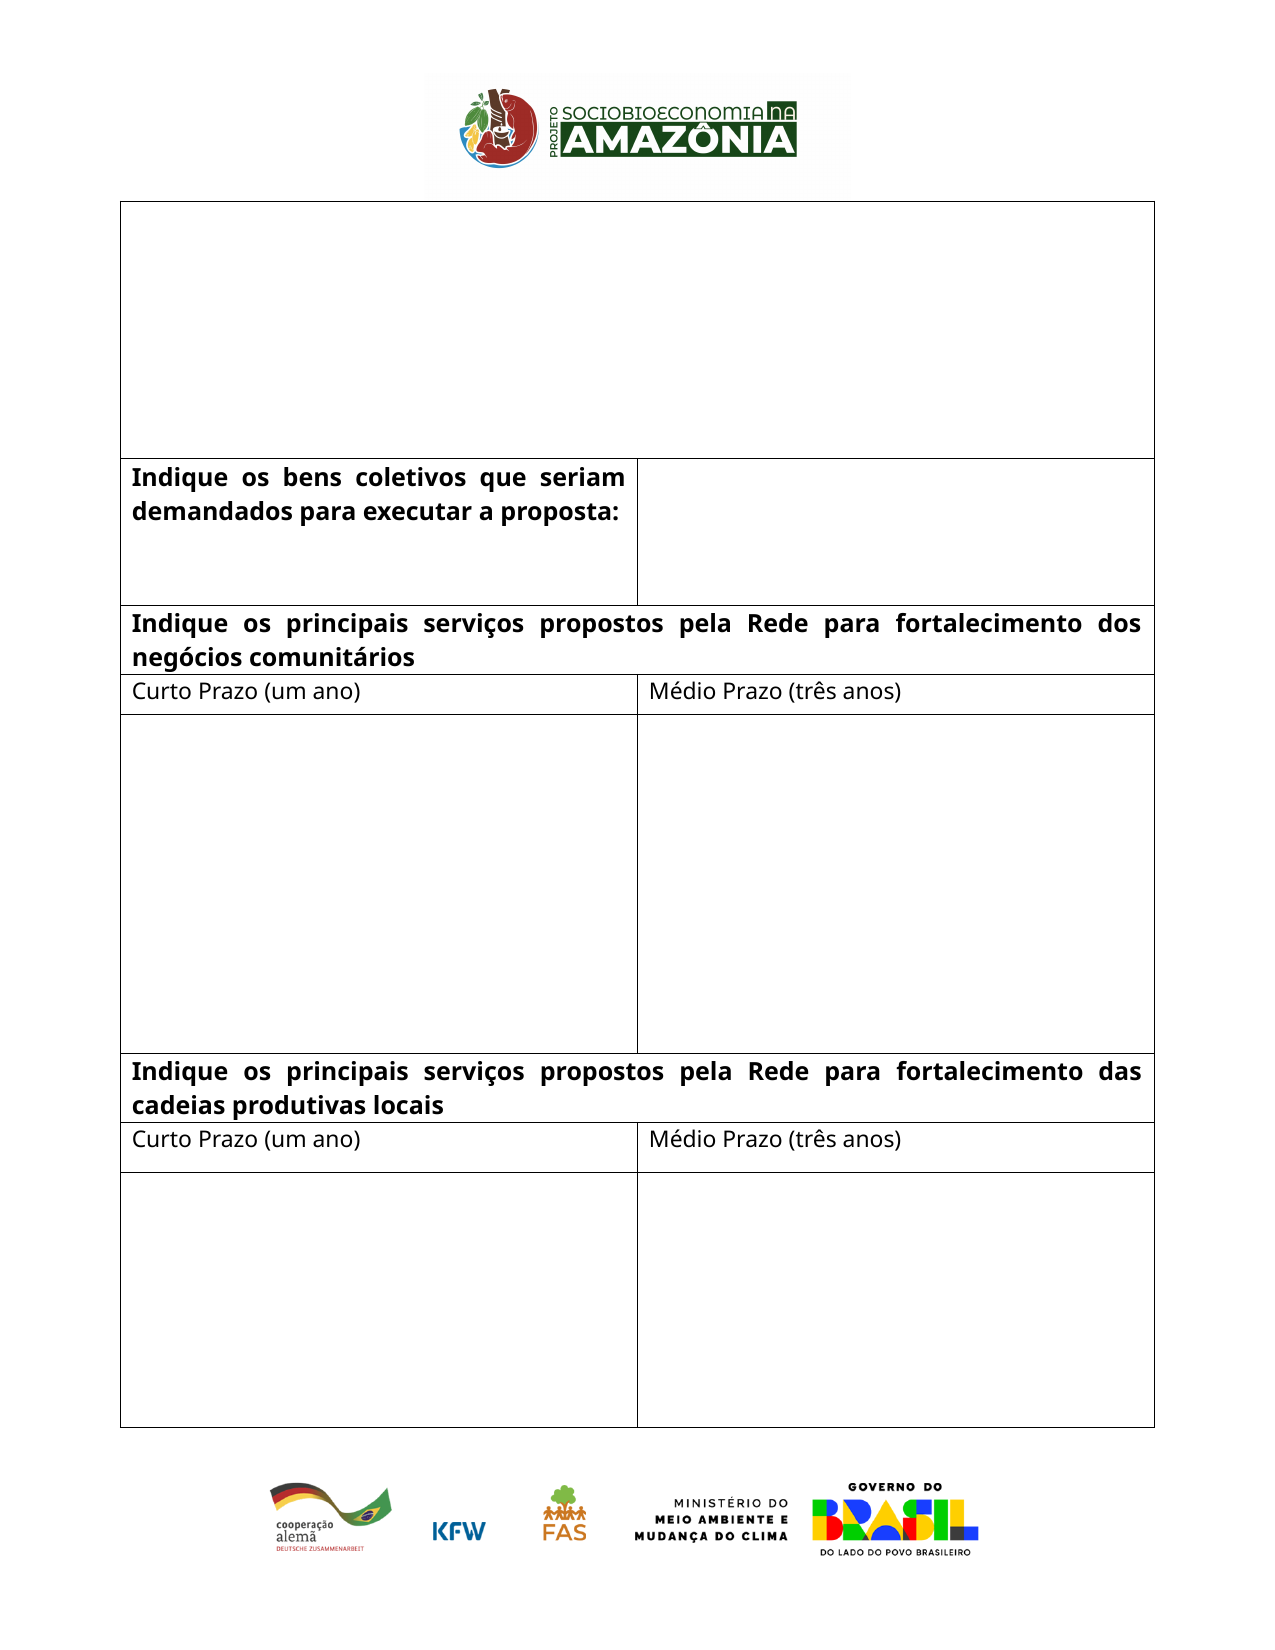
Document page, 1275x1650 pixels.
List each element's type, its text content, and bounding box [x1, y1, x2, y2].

picture [424, 73, 852, 201]
table_cell Indique os principais serviços propostos pela Rede para fortalecimento das cadeias produtivas locais [121, 1054, 1154, 1122]
table_cell Médio Prazo (três anos) [638, 675, 1154, 713]
picture [150, 1446, 1125, 1577]
table_cell [638, 715, 1154, 1053]
table_cell Curto Prazo (um ano) [121, 675, 637, 713]
table_cell [121, 715, 637, 1053]
table_cell Indique os principais serviços propostos pela Rede para fortalecimento dos negócios comunitários [121, 606, 1154, 674]
table_cell Curto Prazo (um ano) [121, 1123, 637, 1172]
table_cell [638, 459, 1154, 604]
table_cell [121, 202, 1154, 458]
table_cell Médio Prazo (três anos) [638, 1123, 1154, 1172]
table_cell [121, 1173, 637, 1427]
table_cell [638, 1173, 1154, 1427]
table_cell Indique os bens coletivos que seriam demandados para executar a proposta: [121, 459, 637, 604]
